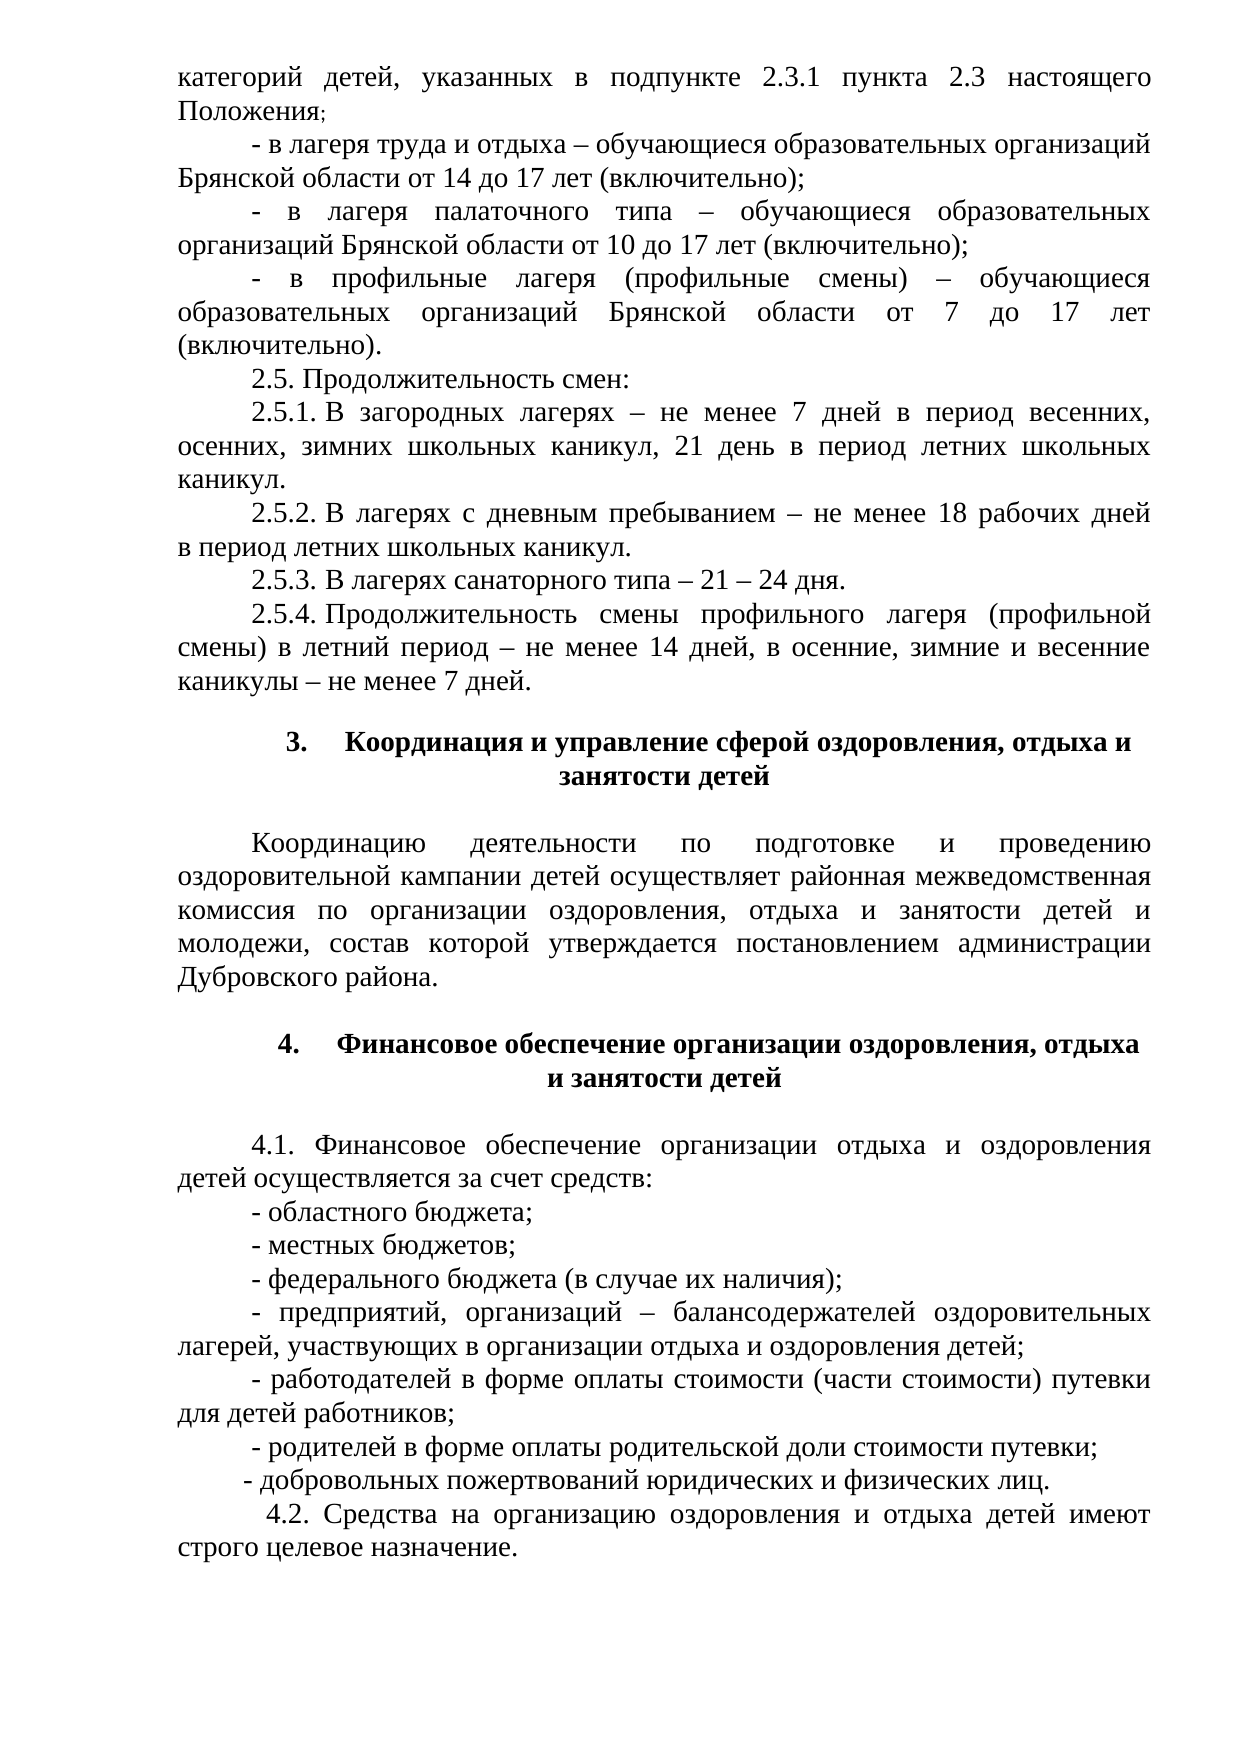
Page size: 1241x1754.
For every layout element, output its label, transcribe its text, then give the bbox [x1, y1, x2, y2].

text - областного бюджета; [177, 1194, 1152, 1227]
text 2.5.1. В загородных лагерях – не менее 7 дней в период весенних, осенних, зимних школьных каникул, 21 день в период летних школьных каникул. [177, 394, 1152, 495]
text 4.1. Финансовое обеспечение организации отдыха и оздоровления детей осуществляется за счет средств: [177, 1127, 1152, 1194]
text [177, 59, 1152, 126]
list Финансовое обеспечение организации оздоровления, отдыха и занятости детей [177, 1026, 1152, 1093]
text - местных бюджетов; [177, 1227, 1152, 1261]
text - в профильные лагеря (профильные смены) – обучающиеся образовательных организаций Брянской области от 7 до 17 лет (включительно). [177, 260, 1152, 361]
text 2.5.2. В лагерях с дневным пребыванием – не менее 18 рабочих дней в период летних школьных каникул. [177, 495, 1152, 562]
text - добровольных пожертвований юридических и физических лиц. [177, 1462, 1152, 1496]
text Координацию деятельности по подготовке и проведению оздоровительной кампании детей осуществляет районная межведомственная комиссия по организации оздоровления, отдыха и занятости детей и молодежи, состав которой утверждается постановлением администрации Дубровского района. [177, 825, 1152, 993]
text - родителей в форме оплаты родительской доли стоимости путевки; [177, 1429, 1152, 1462]
text 4.2. Средства на организацию оздоровления и отдыха детей имеют строго целевое назначение. [177, 1496, 1152, 1563]
list Координация и управление сферой оздоровления, отдыха и занятости детей [177, 724, 1152, 791]
text - работодателей в форме оплаты стоимости (части стоимости) путевки для детей работников; [177, 1362, 1152, 1429]
text 2.5. Продолжительность смен: [177, 361, 1152, 394]
text - в лагеря палаточного типа – обучающиеся образовательных организаций Брянской области от 10 до 17 лет (включительно); [177, 193, 1152, 260]
text 2.5.4. Продолжительность смены профильного лагеря (профильной смены) в летний период – не менее 14 дней, в осенние, зимние и весенние каникулы – не менее 7 дней. [177, 596, 1152, 696]
text - федерального бюджета (в случае их наличия); [177, 1261, 1152, 1294]
text 2.5.3. В лагерях санаторного типа – 21 – 24 дня. [177, 562, 1152, 596]
text - предприятий, организаций – балансодержателей оздоровительных лагерей, участвующих в организации отдыха и оздоровления детей; [177, 1294, 1152, 1362]
text - в лагеря труда и отдыха – обучающиеся образовательных организаций Брянской области от 14 до 17 лет (включительно); [177, 126, 1152, 193]
